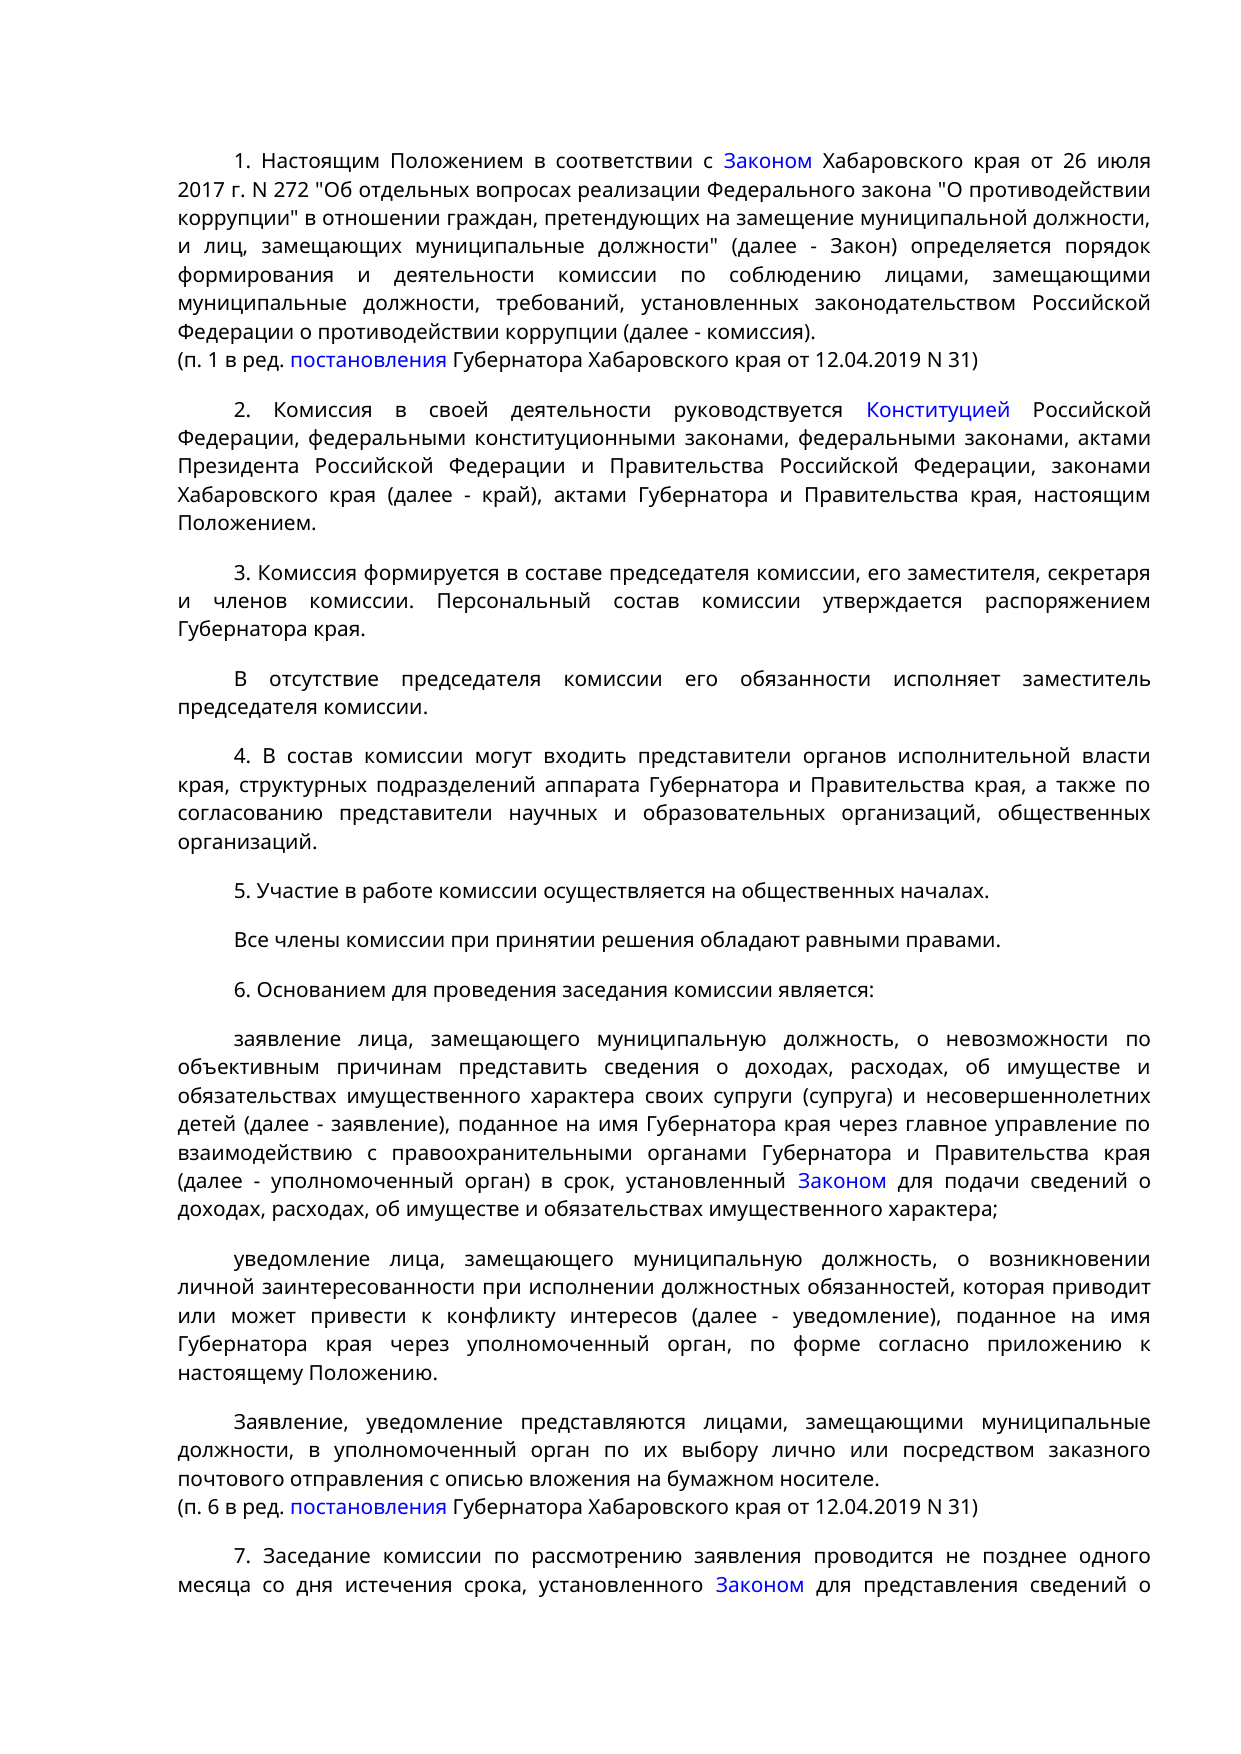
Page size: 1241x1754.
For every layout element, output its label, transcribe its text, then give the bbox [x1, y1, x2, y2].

text В отсутствие председателя комиссии его обязанности исполняет заместитель председателя комиссии. [177, 664, 1152, 721]
text (п. 6 в ред. постановления Губернатора Хабаровского края от 12.04.2019 N 31) [177, 1492, 1152, 1521]
text 4. В состав комиссии могут входить представители органов исполнительной власти края, структурных подразделений аппарата Губернатора и Правительства края, а также по согласованию представители научных и образовательных организаций, общественных организаций. [177, 742, 1152, 855]
text Все члены комиссии при принятии решения обладают равными правами. [177, 925, 1152, 954]
text 3. Комиссия формируется в составе председателя комиссии, его заместителя, секретаря и членов комиссии. Персональный состав комиссии утверждается распоряжением Губернатора края. [177, 558, 1152, 643]
text Заявление, уведомление представляются лицами, замещающими муниципальные должности, в уполномоченный орган по их выбору лично или посредством заказного почтового отправления с описью вложения на бумажном носителе. [177, 1407, 1152, 1492]
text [177, 1542, 1152, 1598]
text 1. Настоящим Положением в соответствии с Законом Хабаровского края от 26 июля 2017 г. N 272 "Об отдельных вопросах реализации Федерального закона "О противодействии коррупции" в отношении граждан, претендующих на замещение муниципальной должности, и лиц, замещающих муниципальные должности" (далее - Закон) определяется порядок формирования и деятельности комиссии по соблюдению лицами, замещающими муниципальные должности, требований, установленных законодательством Российской Федерации о противодействии коррупции (далее - комиссия). [177, 146, 1152, 345]
text 6. Основанием для проведения заседания комиссии является: [177, 975, 1152, 1003]
text 2. Комиссия в своей деятельности руководствуется Конституцией Российской Федерации, федеральными конституционными законами, федеральными законами, актами Президента Российской Федерации и Правительства Российской Федерации, законами Хабаровского края (далее - край), актами Губернатора и Правительства края, настоящим Положением. [177, 395, 1152, 537]
text заявление лица, замещающего муниципальную должность, о невозможности по объективным причинам представить сведения о доходах, расходах, об имуществе и обязательствах имущественного характера своих супруги (супруга) и несовершеннолетних детей (далее - заявление), поданное на имя Губернатора края через главное управление по взаимодействию с правоохранительными органами Губернатора и Правительства края (далее - уполномоченный орган) в срок, установленный Законом для подачи сведений о доходах, расходах, об имуществе и обязательствах имущественного характера; [177, 1024, 1152, 1223]
text (п. 1 в ред. постановления Губернатора Хабаровского края от 12.04.2019 N 31) [177, 345, 1152, 374]
text уведомление лица, замещающего муниципальную должность, о возникновении личной заинтересованности при исполнении должностных обязанностей, которая приводит или может привести к конфликту интересов (далее - уведомление), поданное на имя Губернатора края через уполномоченный орган, по форме согласно приложению к настоящему Положению. [177, 1244, 1152, 1386]
text 5. Участие в работе комиссии осуществляется на общественных началах. [177, 876, 1152, 904]
